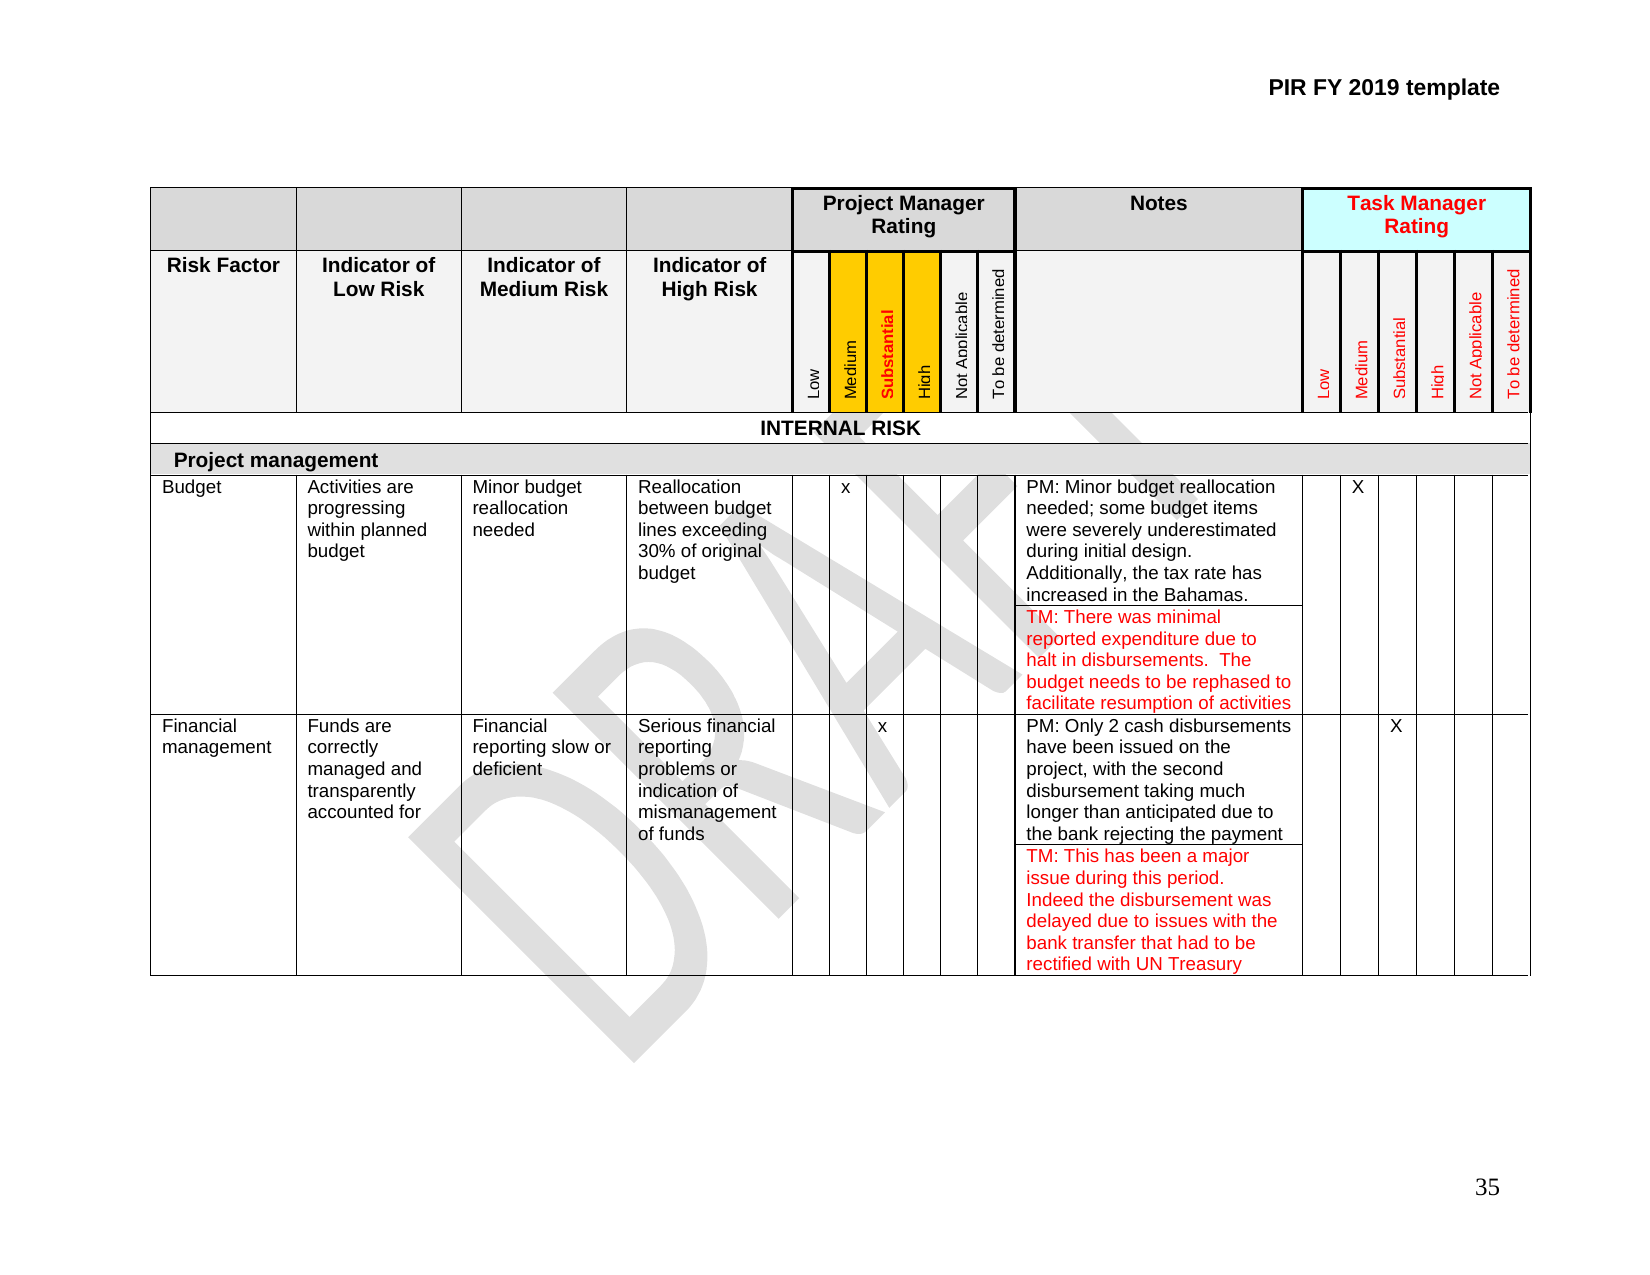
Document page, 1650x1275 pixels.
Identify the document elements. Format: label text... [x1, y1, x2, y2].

table_cell High [1418, 253, 1453, 412]
table_cell [1341, 715, 1378, 974]
table_cell Indicator of High Risk [627, 251, 791, 412]
table_cell Serious financial reporting problems or indication of mismanagement of funds [627, 715, 792, 974]
table_cell Risk Factor [151, 251, 296, 412]
table_cell Not Applicable [942, 253, 976, 412]
table_cell [1455, 476, 1492, 714]
table_cell INTERNAL RISK [151, 412, 1530, 443]
table_cell Budget [151, 476, 296, 714]
table_cell Low [1304, 253, 1339, 412]
table_cell Indicator of Low Risk [297, 251, 461, 412]
table_cell [978, 476, 1014, 714]
table_cell x [867, 715, 903, 974]
table_cell [793, 715, 829, 974]
table_cell [1493, 714, 1530, 974]
table_cell [1493, 475, 1530, 714]
table_cell [793, 476, 829, 714]
table_cell TM: This has been a major issue during this period. Indeed the disbursement was delayed due to issues with the bank transfer that had to be rectified with UN Treasury [1016, 845, 1302, 974]
table_cell Substantial [1380, 253, 1415, 412]
table_cell [941, 715, 977, 974]
table_cell [867, 476, 903, 714]
table_cell [904, 715, 940, 974]
table_header [151, 188, 296, 250]
table_header Notes [1017, 188, 1301, 250]
table_cell [1455, 715, 1492, 974]
table_cell Medium [1342, 253, 1377, 412]
table_cell Project management [151, 443, 1530, 474]
table_cell TM: There was minimal reported expenditure due to halt in disbursements. The budget needs to be rephased to facilitate resumption of activities [1016, 606, 1302, 714]
table_cell Not Applicable [1456, 253, 1491, 412]
table_cell [1417, 476, 1454, 714]
table_cell X [1379, 715, 1416, 974]
table_header [297, 188, 461, 250]
table_cell To be determined [1494, 253, 1529, 412]
table_cell x [830, 476, 866, 714]
table_cell Indicator of Medium Risk [462, 251, 626, 412]
table_cell Substantial [868, 253, 902, 412]
table_header Project Manager Rating [794, 190, 1013, 250]
table_cell [1017, 251, 1301, 412]
table_cell [1303, 476, 1340, 714]
table_header Task Manager Rating [1304, 190, 1529, 250]
table_cell Financial management [151, 715, 296, 974]
table_cell Low [794, 253, 828, 412]
table_cell Activities are progressing within planned budget [297, 476, 461, 714]
table_cell [1303, 715, 1340, 974]
table_cell [978, 715, 1014, 974]
table_cell [941, 476, 977, 714]
table_cell High [905, 253, 939, 412]
table_cell [904, 476, 940, 714]
table_cell Financial reporting slow or deficient [462, 715, 626, 974]
table_cell To be determined [979, 253, 1013, 412]
table_cell Reallocation between budget lines exceeding 30% of original budget [627, 476, 792, 714]
table_cell [1417, 715, 1454, 974]
table_cell Minor budget reallocation needed [462, 476, 626, 714]
table_cell [830, 715, 866, 974]
table_header [462, 188, 626, 250]
table_cell Medium [831, 253, 865, 412]
table_header [627, 188, 791, 250]
table_cell X [1341, 476, 1378, 714]
table_cell [1379, 476, 1416, 714]
table_cell Funds are correctly managed and transparently accounted for [297, 715, 461, 974]
table_cell PM: Minor budget reallocation needed; some budget items were severely underestimated during initial design. Additionally, the tax rate has increased in the Bahamas. [1016, 476, 1302, 605]
table_cell PM: Only 2 cash disbursements have been issued on the project, with the second disbursement taking much longer than anticipated due to the bank rejecting the payment [1016, 715, 1302, 844]
